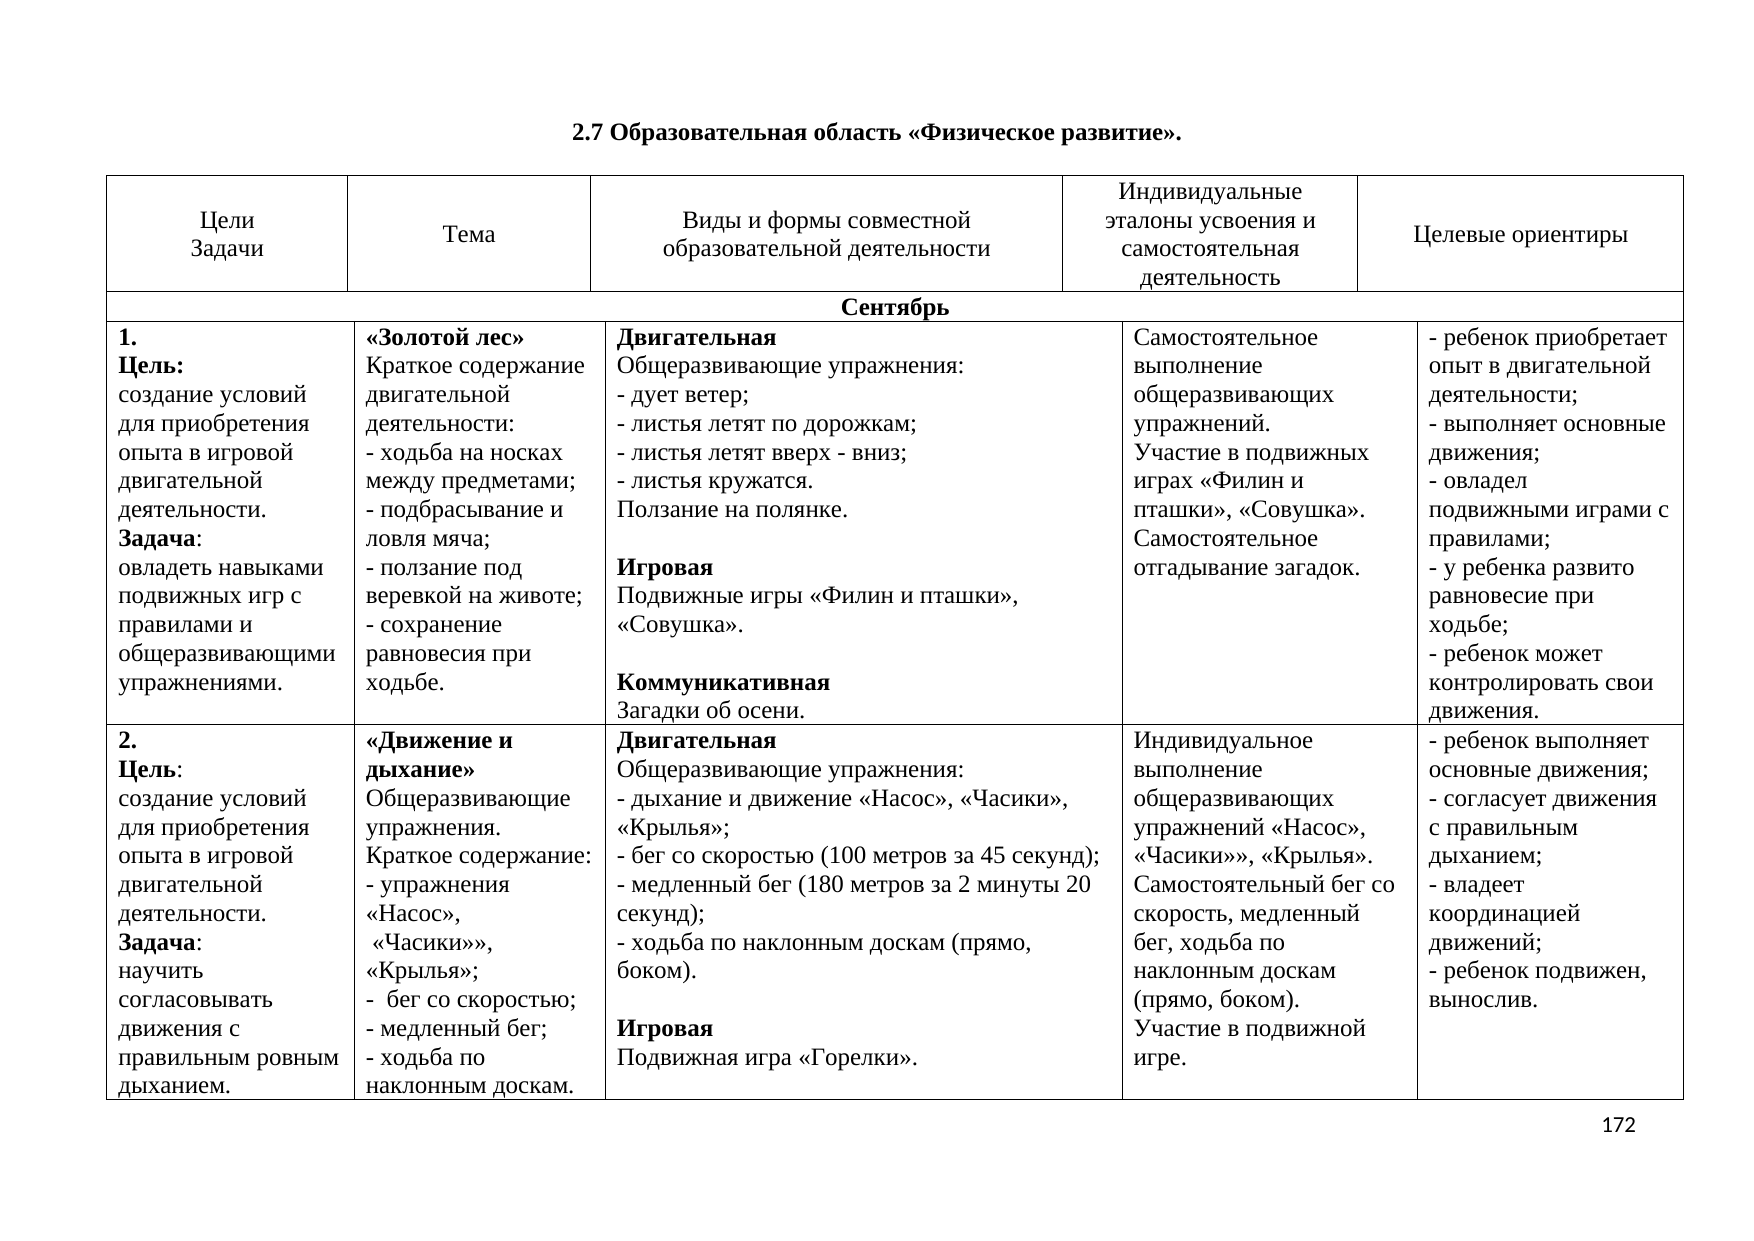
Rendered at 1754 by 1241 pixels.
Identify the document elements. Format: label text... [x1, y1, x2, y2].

table_cell Самостоятельное выполнение общеразвивающих упражнений. Участие в подвижных играх «Филин и пташки», «Совушка». Самостоятельное отгадывание загадок. [1123, 322, 1417, 724]
table_cell Двигательная Общеразвивающие упражнения: - дует ветер; - листья летят по дорожкам; - листья летят вверх - вниз; - листья кружатся. Ползание на полянке. Игровая Подвижные игры «Филин и пташки», «Совушка». Коммуникативная Загадки об осени. [606, 322, 1122, 724]
table_header Цели Задачи [107, 176, 347, 291]
table_header Индивидуальные эталоны усвоения и самостоятельная деятельность [1063, 176, 1357, 291]
table_header Тема [348, 176, 590, 291]
table_cell 1. Цель: создание условий для приобретения опыта в игровой двигательной деятельности. Задача: овладеть навыками подвижных игр с правилами и общеразвивающими упражнениями. [107, 322, 354, 724]
table_cell Двигательная Общеразвивающие упражнения: - дыхание и движение «Насос», «Часики», «Крылья»; - бег со скоростью (100 метров за 45 секунд); - медленный бег (180 метров за 2 минуты 20 секунд); - ходьба по наклонным доскам (прямо, боком). Игровая Подвижная игра «Горелки». [606, 725, 1122, 1099]
table_header Целевые ориентиры [1358, 176, 1683, 291]
table_cell Индивидуальное выполнение общеразвивающих упражнений «Насос», «Часики»», «Крылья». Самостоятельный бег со скорость, медленный бег, ходьба по наклонным доскам (прямо, боком). Участие в подвижной игре. [1123, 725, 1417, 1099]
text 2.7 Образовательная область «Физическое развитие». [118, 117, 1636, 146]
table_cell «Движение и дыхание» Общеразвивающие упражнения. Краткое содержание: - упражнения «Насос», «Часики»», «Крылья»; - бег со скоростью; - медленный бег; - ходьба по наклонным доскам. [355, 725, 605, 1099]
table_cell Сентябрь [107, 292, 1683, 321]
table_cell - ребенок выполняет основные движения; - согласует движения с правильным дыханием; - владеет координацией движений; - ребенок подвижен, вынослив. [1418, 725, 1683, 1099]
table_cell «Золотой лес» Краткое содержание двигательной деятельности: - ходьба на носках между предметами; - подбрасывание и ловля мяча; - ползание под веревкой на животе; - сохранение равновесия при ходьбе. [355, 322, 605, 724]
table_cell - ребенок приобретает опыт в двигательной деятельности; - выполняет основные движения; - овладел подвижными играми с правилами; - у ребенка развито равновесие при ходьбе; - ребенок может контролировать свои движения. [1418, 322, 1683, 724]
table_cell 2. Цель: создание условий для приобретения опыта в игровой двигательной деятельности. Задача: научить согласовывать движения с правильным ровным дыханием. [107, 725, 354, 1099]
table_header Виды и формы совместной образовательной деятельности [591, 176, 1062, 291]
